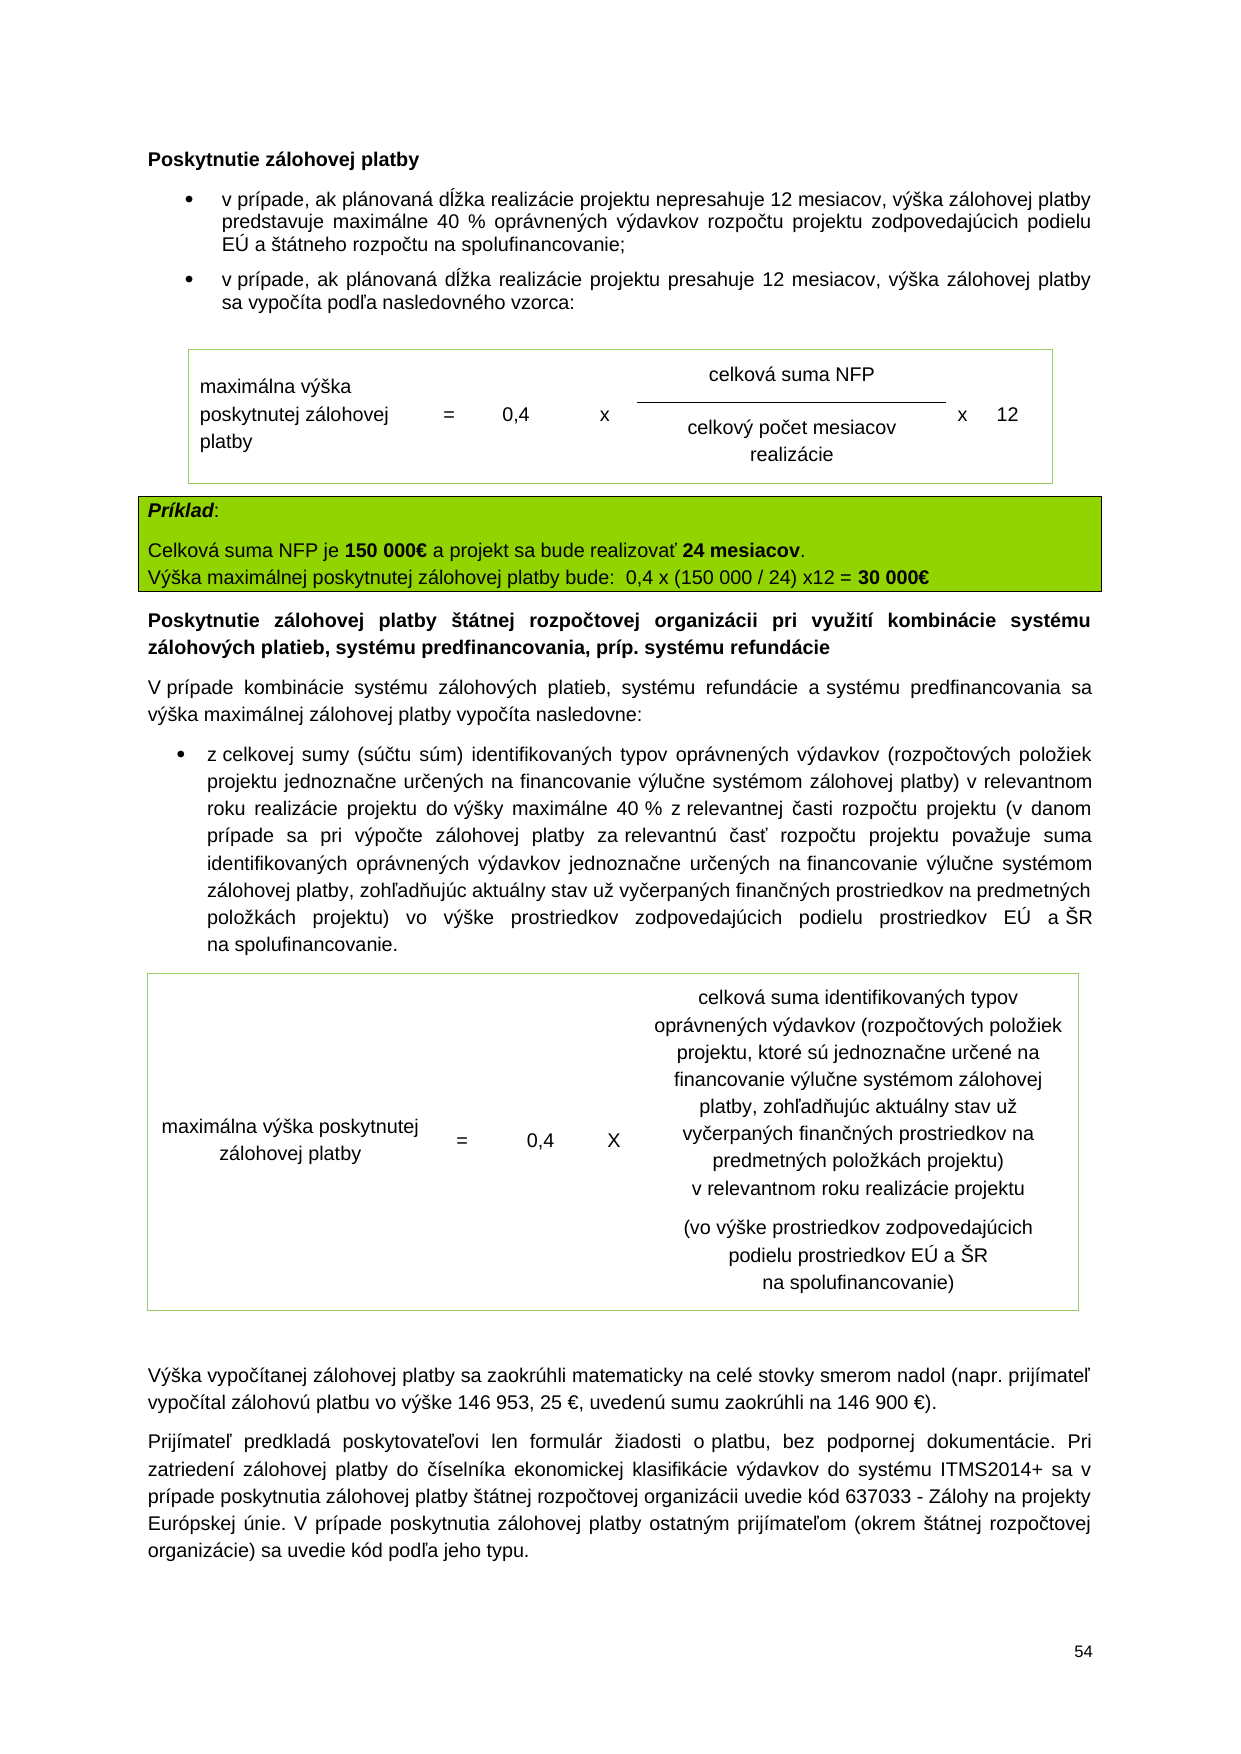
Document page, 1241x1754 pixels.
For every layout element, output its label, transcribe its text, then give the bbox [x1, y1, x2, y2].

text Výška vypočítanej zálohovej platby sa zaokrúhli matematicky na celé stovky smerom nadol (napr. prijímateľ vypočítal zálohovú platbu vo výške 146 953, 25 €, uvedenú sumu zaokrúhli na 146 900 €). [148, 1363, 1092, 1413]
table_header = [432, 350, 491, 482]
text Poskytnutie zálohovej platby štátnej rozpočtovej organizácii pri využití kombinácie systému zálohových platieb, systému predfinancovania, príp. systému refundácie [148, 609, 1092, 659]
table_header x [588, 350, 637, 482]
table_header 12 [985, 350, 1052, 482]
text V prípade kombinácie systému zálohových platieb, systému refundácie a systému predfinancovania sa výška maximálnej zálohovej platby vypočíta nasledovne: [148, 676, 1092, 726]
list v prípade, ak plánovaná dĺžka realizácie projektu presahuje 12 mesiacov, výška zálohovej platby sa vypočíta podľa nasledovného vzorca: [186, 268, 1092, 314]
table_header maximálna výška poskytnutej zálohovej platby [148, 974, 432, 1310]
table_header = [433, 974, 492, 1310]
table_header maximálna výška poskytnutej zálohovej platby [189, 350, 432, 482]
table_header celková suma identifikovaných typov oprávnených výdavkov (rozpočtových položiek projektu, ktoré sú jednoznačne určené na financovanie výlučne systémom zálohovej platby, zohľadňujúc aktuálny stav už vyčerpaných finančných prostriedkov na predmetných položkách projektu) v relevantnom roku realizácie projektu (vo výške prostriedkov zodpovedajúcich podielu prostriedkov EÚ a ŠR na spolufinancovanie) [638, 974, 1078, 1310]
table_cell celkový počet mesiacov realizácie [637, 403, 946, 482]
table_header X [589, 974, 638, 1310]
list v prípade, ak plánovaná dĺžka realizácie projektu nepresahuje 12 mesiacov, výška zálohovej platby predstavuje maximálne 40 % oprávnených výdavkov rozpočtu projektu zodpovedajúcich podielu EÚ a štátneho rozpočtu na spolufinancovanie; [186, 187, 1092, 256]
table_header celková suma NFP [637, 350, 946, 402]
table_header x [946, 350, 985, 482]
text Poskytnutie zálohovej platby [148, 148, 1092, 170]
text Výška maximálnej poskytnutej zálohovej platby bude: 0,4 x (150 000 / 24) x12 = 30 000€ [139, 563, 1101, 591]
text Prijímateľ predkladá poskytovateľovi len formulár žiadosti o platbu, bez podpornej dokumentácie. Pri zatriedení zálohovej platby do číselníka ekonomickej klasifikácie výdavkov do systému ITMS2014+ sa v prípade poskytnutia zálohovej platby štátnej rozpočtovej organizácii uvedie kód 637033 - Zálohy na projekty Európskej únie. V prípade poskytnutia zálohovej platby ostatným prijímateľom (okrem štátnej rozpočtovej organizácie) sa uvedie kód podľa jeho typu. [148, 1430, 1092, 1562]
text Príklad: [139, 497, 1101, 522]
text Celková suma NFP je 150 000€ a projekt sa bude realizovať 24 mesiacov. [139, 536, 1101, 562]
text z celkovej sumy (súčtu súm) identifikovaných typov oprávnených výdavkov (rozpočtových položiek projektu jednoznačne určených na financovanie výlučne systémom zálohovej platby) v relevantnom roku realizácie projektu do výšky maximálne 40 % z relevantnej časti rozpočtu projektu (v danom prípade sa pri výpočte zálohovej platby za relevantnú časť rozpočtu projektu považuje suma identifikovaných oprávnených výdavkov jednoznačne určených na financovanie výlučne systémom zálohovej platby, zohľadňujúc aktuálny stav už vyčerpaných finančných prostriedkov na predmetných položkách projektu) vo výške prostriedkov zodpovedajúcich podielu prostriedkov EÚ a ŠR na spolufinancovanie. [177, 743, 1092, 956]
table_header 0,4 [491, 350, 588, 482]
table_header 0,4 [492, 974, 589, 1310]
